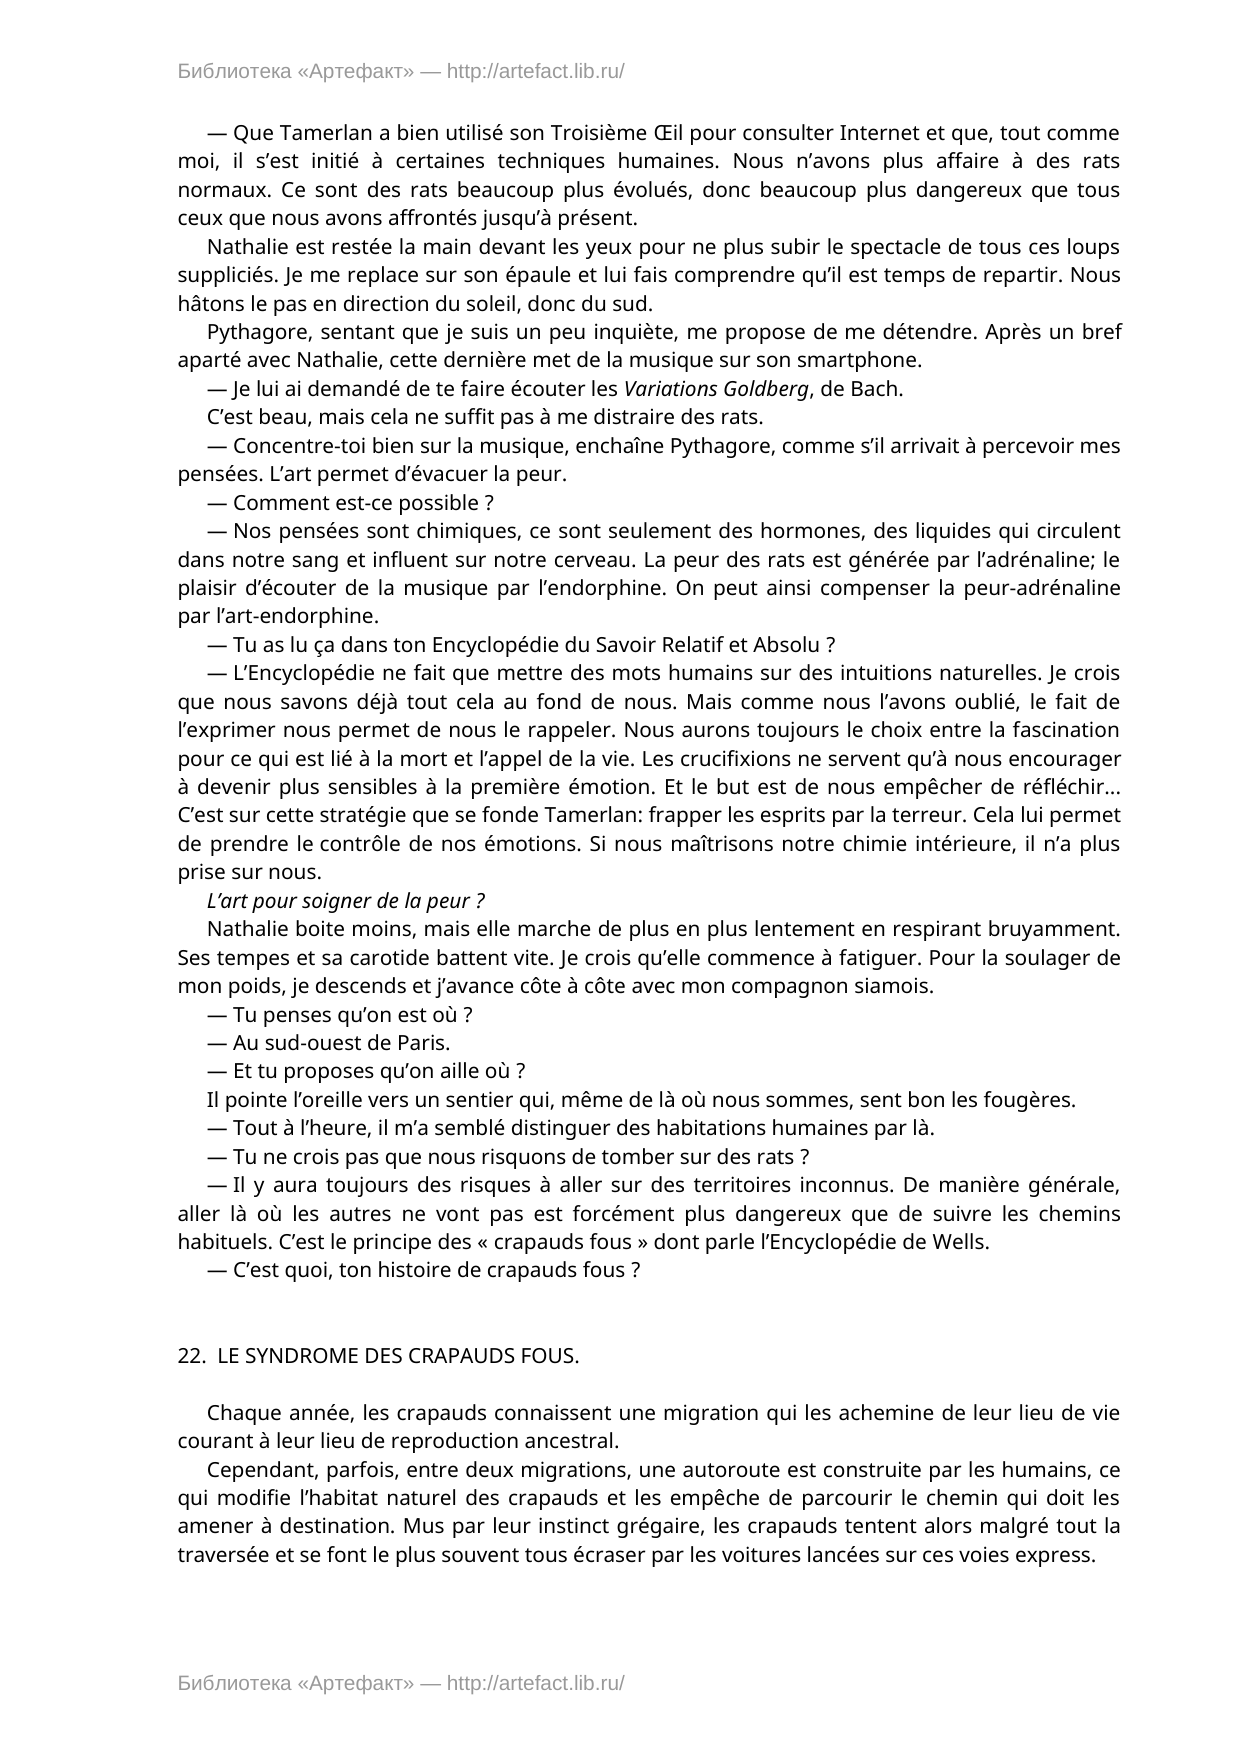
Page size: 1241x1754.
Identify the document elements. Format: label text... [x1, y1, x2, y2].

text — Au sud-ouest de Paris. [177, 1028, 1122, 1057]
text Pythagore, sentant que je suis un peu inquiète, me propose de me détendre. Après un bref aparté avec Nathalie, cette dernière met de la musique sur son smartphone. [177, 317, 1122, 374]
text — Tout à l’heure, il m’a semblé distinguer des habitations humaines par là. [177, 1113, 1122, 1142]
text — Tu penses qu’on est où ? [177, 1000, 1122, 1028]
text Il pointe l’oreille vers un sentier qui, même de là où nous sommes, sent bon les fougères. [177, 1085, 1122, 1113]
text — Tu as lu ça dans ton Encyclopédie du Savoir Relatif et Absolu ? [177, 630, 1122, 658]
text Chaque année, les crapauds connaissent une migration qui les achemine de leur lieu de vie courant à leur lieu de reproduction ancestral. [177, 1398, 1122, 1455]
text — Que Tamerlan a bien utilisé son Troisième Œil pour consulter Internet et que, tout comme moi, il s’est initié à certaines techniques humaines. Nous n’avons plus affaire à des rats normaux. Ce sont des rats beaucoup plus évolués, donc beaucoup plus dangereux que tous ceux que nous avons affrontés jusqu’à présent. [177, 118, 1122, 232]
text — Tu ne crois pas que nous risquons de tomber sur des rats ? [177, 1142, 1122, 1170]
text — L’Encyclopédie ne fait que mettre des mots humains sur des intuitions naturelles. Je crois que nous savons déjà tout cela au fond de nous. Mais comme nous l’avons oublié, le fait de l’exprimer nous permet de nous le rappeler. Nous aurons toujours le choix entre la fascination pour ce qui est lié à la mort et l’appel de la vie. Les crucifixions ne servent qu’à nous encourager à devenir plus sensibles à la première émotion. Et le but est de nous empêcher de réfléchir... C’est sur cette stratégie que se fonde Tamerlan: frapper les esprits par la terreur. Cela lui permet de prendre le contrôle de nos émotions. Si nous maîtrisons notre chimie intérieure, il n’a plus prise sur nous. [177, 658, 1122, 886]
text Nathalie est restée la main devant les yeux pour ne plus subir le spectacle de tous ces loups suppliciés. Je me replace sur son épaule et lui fais comprendre qu’il est temps de repartir. Nous hâtons le pas en direction du soleil, donc du sud. [177, 232, 1122, 317]
text — Nos pensées sont chimiques, ce sont seulement des hormones, des liquides qui circulent dans notre sang et influent sur notre cerveau. La peur des rats est générée par l’adrénaline; le plaisir d’écouter de la musique par l’endorphine. On peut ainsi compenser la peur-adrénaline par l’art-endorphine. [177, 516, 1122, 630]
text — Comment est-ce possible ? [177, 488, 1122, 516]
text — Concentre-toi bien sur la musique, enchaîne Pythagore, comme s’il arrivait à percevoir mes pensées. L’art permet d’évacuer la peur. [177, 431, 1122, 488]
text — Il y aura toujours des risques à aller sur des territoires inconnus. De manière générale, aller là où les autres ne vont pas est forcément plus dangereux que de suivre les chemins habituels. C’est le principe des « crapauds fous » dont parle l’Encyclopédie de Wells. [177, 1170, 1122, 1256]
text — Je lui ai demandé de te faire écouter les Variations Goldberg, de Bach. [177, 374, 1122, 402]
text Nathalie boite moins, mais elle marche de plus en plus lentement en respirant bruyamment. Ses tempes et sa carotide battent vite. Je crois qu’elle commence à fatiguer. Pour la soulager de mon poids, je descends et j’avance côte à côte avec mon compagnon siamois. [177, 914, 1122, 1000]
text Cependant, parfois, entre deux migrations, une autoroute est construite par les humains, ce qui modifie l’habitat naturel des crapauds et les empêche de parcourir le chemin qui doit les amener à destination. Mus par leur instinct grégaire, les crapauds tentent alors malgré tout la traversée et se font le plus souvent tous écraser par les voitures lancées sur ces voies express. [177, 1455, 1122, 1568]
text 22. LE SYNDROME DES CRAPAUDS FOUS. [177, 1341, 1122, 1369]
text L’art pour soigner de la peur ? [177, 886, 1122, 914]
text — C’est quoi, ton histoire de crapauds fous ? [177, 1256, 1122, 1284]
text C’est beau, mais cela ne suffit pas à me distraire des rats. [177, 402, 1122, 431]
text — Et tu proposes qu’on aille où ? [177, 1057, 1122, 1085]
